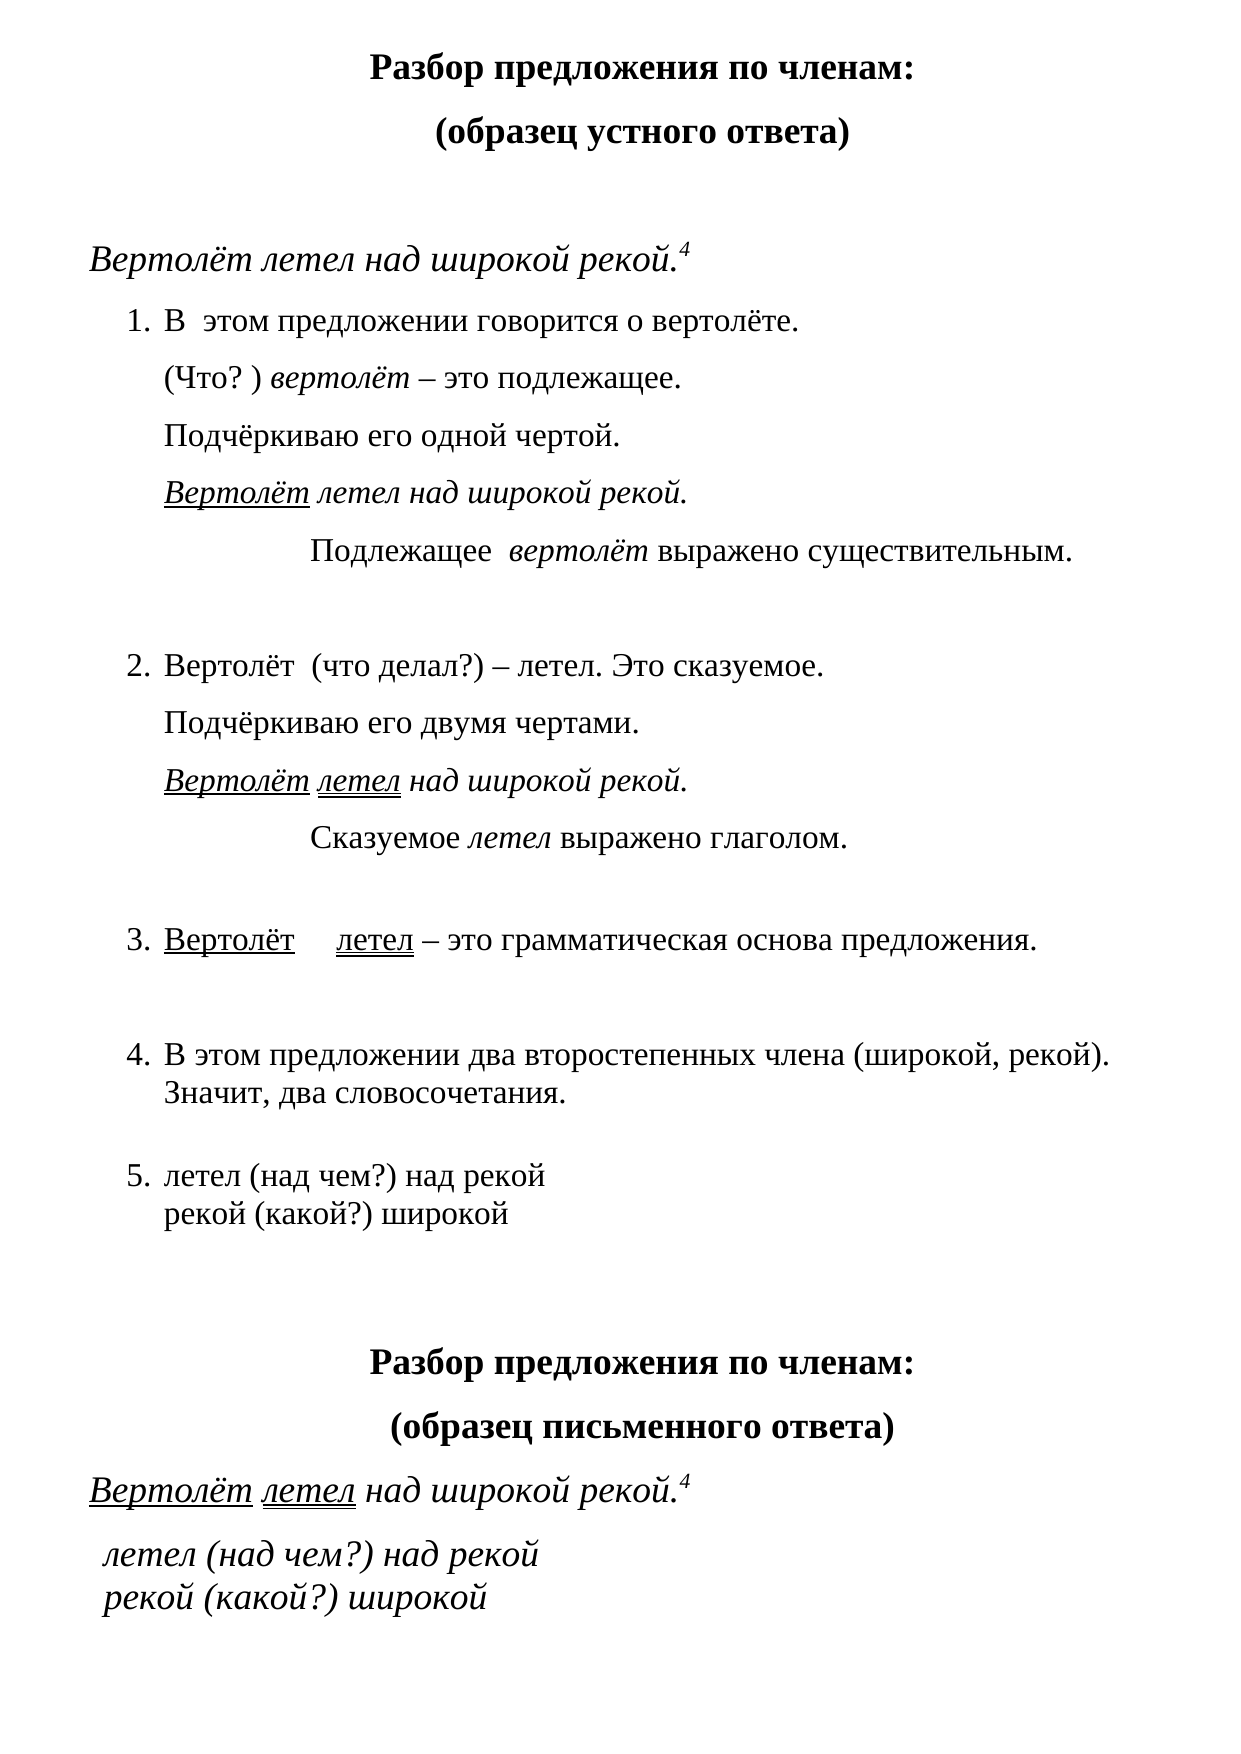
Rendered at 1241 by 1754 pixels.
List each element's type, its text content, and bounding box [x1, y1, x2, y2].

list В этом предложении говорится о вертолёте. [126, 300, 1196, 338]
text Вертолёт летел над широкой рекой.4 [89, 236, 1196, 279]
list летел (над чем?) над рекой [126, 1155, 1196, 1193]
list (Что? ) вертолёт – это подлежащее. [164, 358, 1196, 396]
text (образец устного ответа) [89, 108, 1196, 151]
text Разбор предложения по членам: [89, 1340, 1196, 1383]
list рекой (какой?) широкой [164, 1193, 1196, 1232]
list Подчёркиваю его двумя чертами. [164, 703, 1196, 741]
list В этом предложении два второстепенных члена (широкой, рекой). Значит, два словосочетания. [126, 1034, 1196, 1111]
list Вертолёт летел над широкой рекой. [164, 473, 1196, 511]
list Вертолёт летел – это грамматическая основа предложения. [126, 919, 1196, 958]
list рекой (какой?) широкой [103, 1575, 1196, 1618]
list Подчёркиваю его одной чертой. [164, 415, 1196, 453]
text Разбор предложения по членам: [89, 44, 1196, 87]
list Вертолёт летел над широкой рекой. [164, 760, 1196, 798]
list Вертолёт (что делал?) – летел. Это сказуемое. [126, 645, 1196, 683]
list Подлежащее вертолёт выражено существительным. [164, 530, 1196, 568]
text (образец письменного ответа) [89, 1404, 1196, 1447]
text Вертолёт летел над широкой рекой.4 [89, 1468, 1196, 1511]
list летел (над чем?) над рекой [103, 1532, 1196, 1575]
list Сказуемое летел выражено глаголом. [164, 818, 1196, 856]
